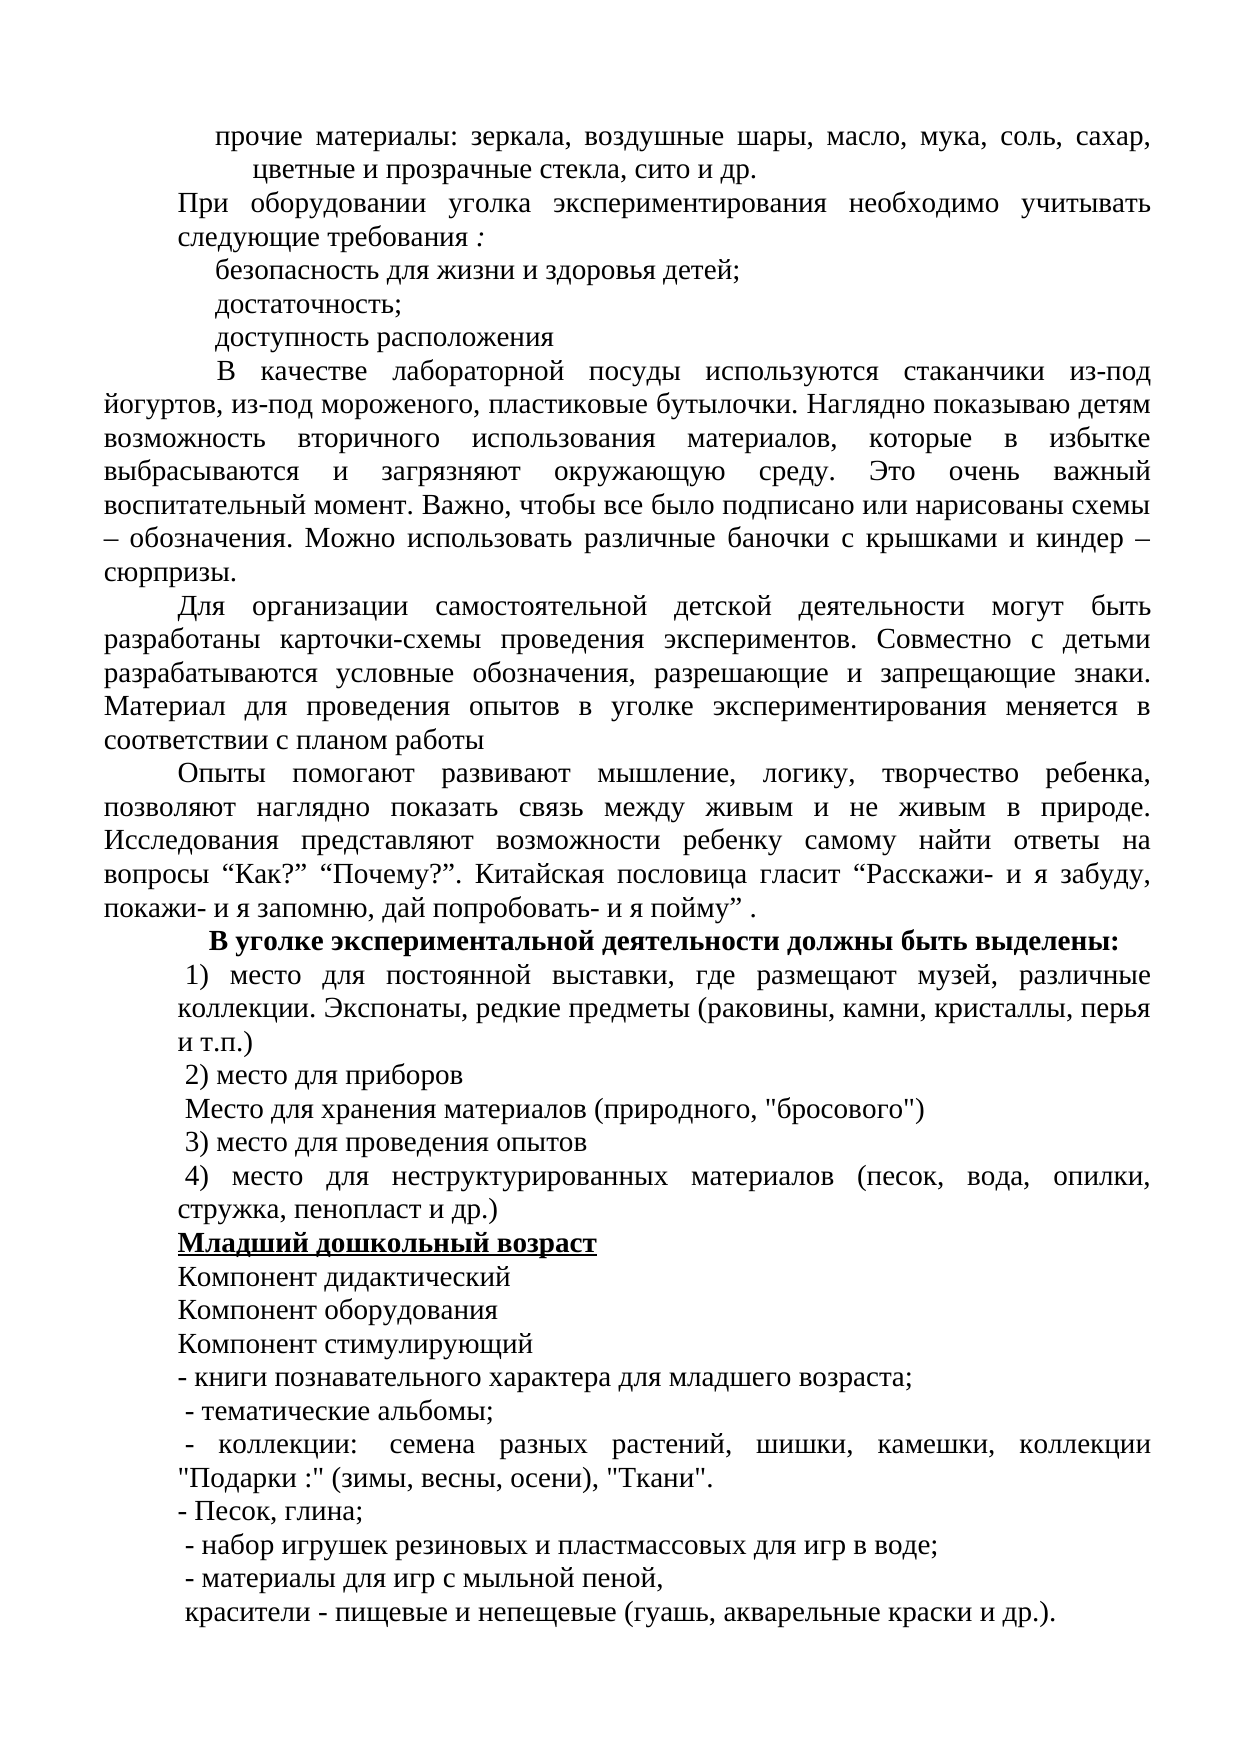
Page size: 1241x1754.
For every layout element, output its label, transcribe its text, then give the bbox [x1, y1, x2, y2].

text При оборудовании уголка экспериментирования необходимо учитывать следующие требования : [177, 185, 1152, 252]
text красители - пищевые и непещевые (гуашь, акварельные краски и др.). [177, 1594, 1152, 1628]
text Опыты помогают развивают мышление, логику, творчество ребенка, позволяют наглядно показать связь между живым и не живым в природе. Исследования представляют возможности ребенку самому найти ответы на вопросы “Как?” “Почему?”. Китайская пословица гласит “Расскажи- и я забуду, покажи- и я запомню, дай попробовать- и я пойму” . [103, 755, 1152, 923]
text Компонент оборудования [177, 1292, 1152, 1326]
text безопасность для жизни и здоровья детей; [215, 252, 1152, 286]
text - тематические альбомы; [177, 1393, 1152, 1426]
text прочие материалы: зеркала, воздушные шары, масло, мука, соль, сахар, цветные и прозрачные стекла, сито и др. [215, 118, 1152, 185]
text 2) место для приборов [177, 1057, 1152, 1091]
text достаточность; [215, 286, 1152, 319]
text - коллекции: семена разных растений, шишки, камешки, коллекции "Подарки :" (зимы, весны, осени), "Ткани". [177, 1426, 1152, 1493]
text Для организации самостоятельной детской деятельности могут быть разработаны карточки-схемы проведения экспериментов. Совместно с детьми разрабатываются условные обозначения, разрешающие и запрещающие знаки. Материал для проведения опытов в уголке экспериментирования меняется в соответствии с планом работы [103, 588, 1152, 755]
text В уголке экспериментальной деятельности должны быть выделены: [177, 923, 1152, 957]
text Компонент стимулирующий [177, 1326, 1152, 1359]
text Младший дошкольный возраст [177, 1225, 1152, 1259]
text - набор игрушек резиновых и пластмассовых для игр в воде; [177, 1527, 1152, 1561]
text доступность расположения [215, 319, 1152, 353]
text Место для хранения материалов (природного, "бросового") [177, 1091, 1152, 1124]
text 4) место для неструктурированных материалов (песок, вода, опилки, стружка, пенопласт и др.) [177, 1158, 1152, 1225]
text - книги познавательного характера для младшего возраста; [177, 1359, 1152, 1393]
text - Песок, глина; [177, 1493, 1152, 1527]
text Компонент дидактический [177, 1259, 1152, 1292]
text - материалы для игр с мыльной пеной, [177, 1561, 1152, 1594]
text В качестве лабораторной посуды используются стаканчики из-под йогуртов, из-под мороженого, пластиковые бутылочки. Наглядно показываю детям возможность вторичного использования материалов, которые в избытке выбрасываются и загрязняют окружающую среду. Это очень важный воспитательный момент. Важно, чтобы все было подписано или нарисованы схемы – обозначения. Можно использовать различные баночки с крышками и киндер – сюрпризы. [103, 353, 1152, 588]
text 1) место для постоянной выставки, где размещают музей, различные коллекции. Экспонаты, редкие предметы (раковины, камни, кристаллы, перья и т.п.) [177, 957, 1152, 1057]
text 3) место для проведения опытов [177, 1124, 1152, 1158]
